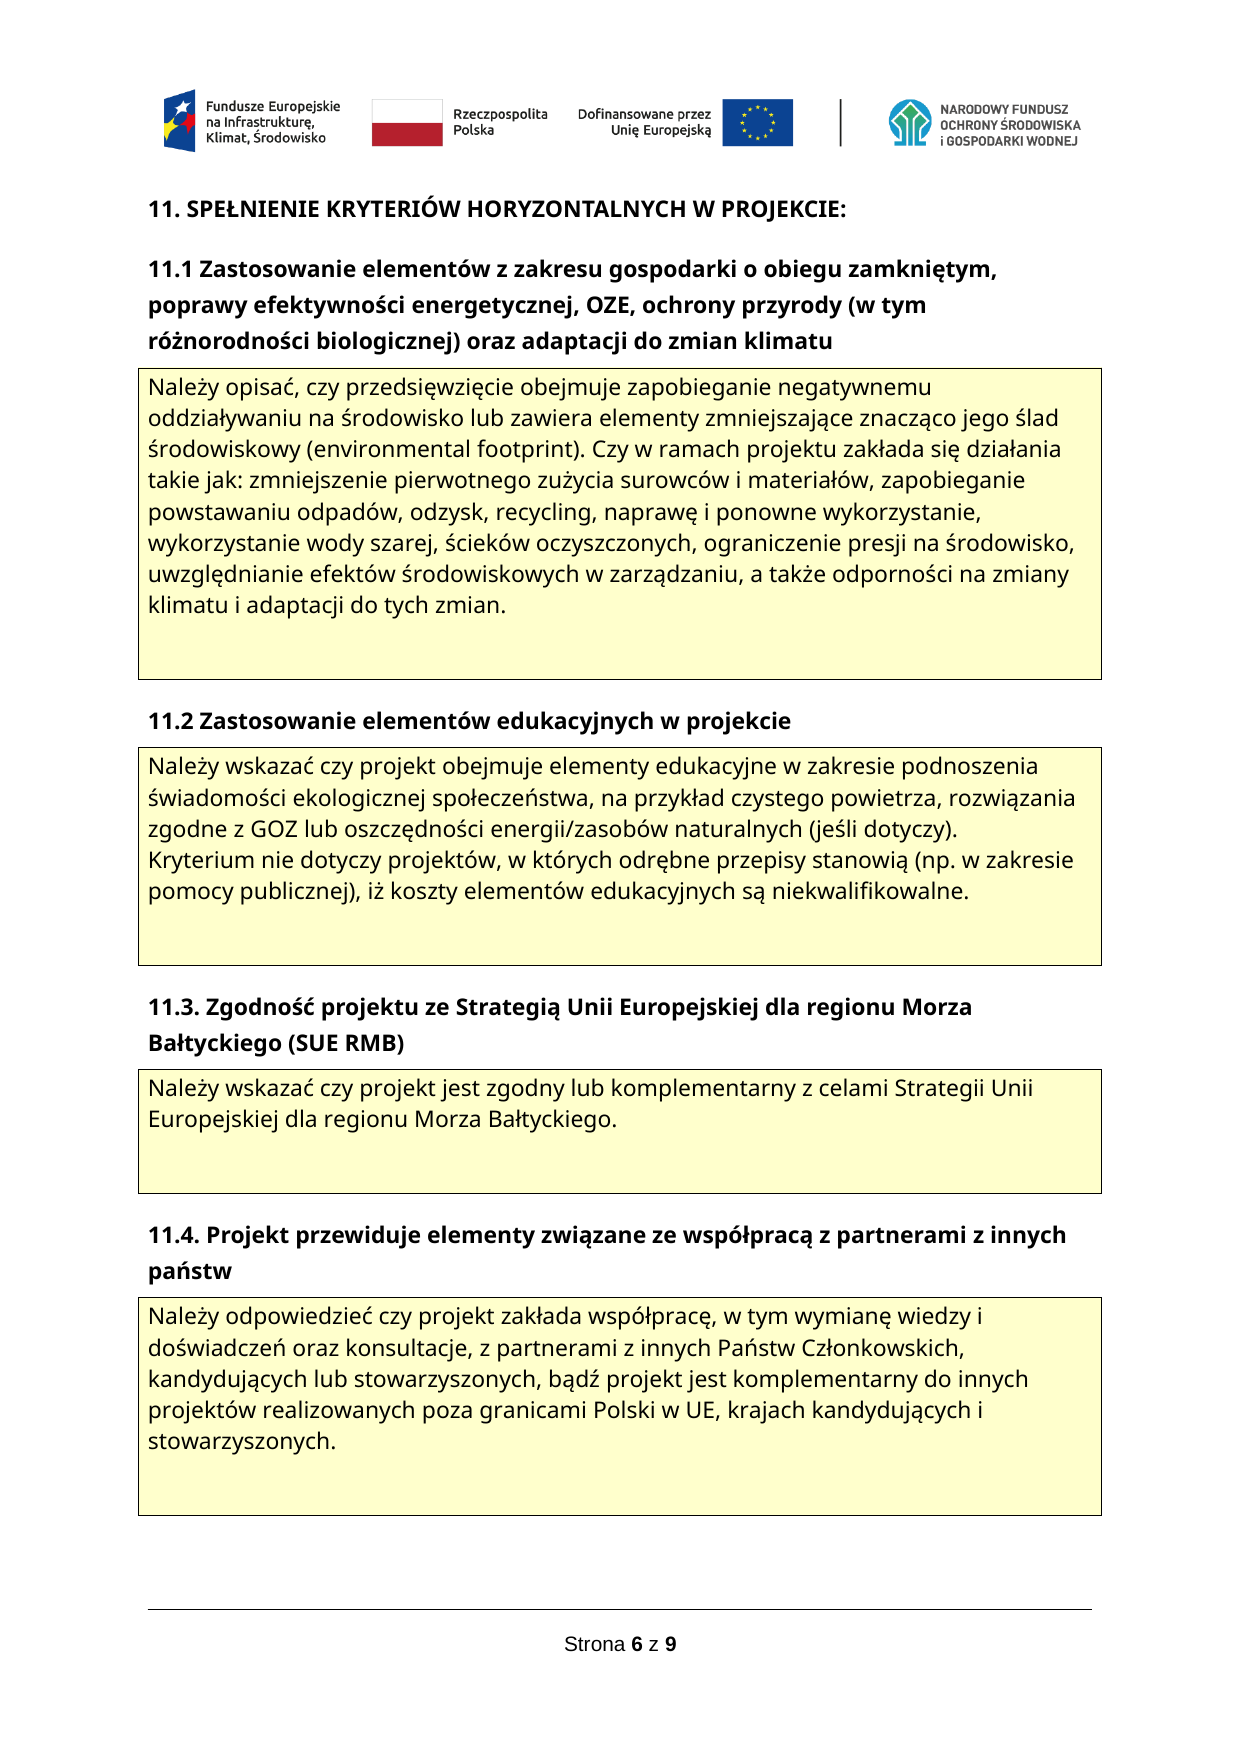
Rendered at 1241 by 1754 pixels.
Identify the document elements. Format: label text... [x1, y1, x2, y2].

text 11.4. Projekt przewiduje elementy związane ze współpracą z partnerami z innych państw [148, 1219, 1092, 1286]
picture [147, 73, 1093, 168]
text 11.3. Zgodność projektu ze Strategią Unii Europejskiej dla regionu Morza Bałtyckiego (SUE RMB) [148, 991, 1092, 1058]
text Należy wskazać czy projekt jest zgodny lub komplementarny z celami Strategii Unii Europejskiej dla regionu Morza Bałtyckiego. [139, 1070, 1101, 1193]
text Należy wskazać czy projekt obejmuje elementy edukacyjne w zakresie podnoszenia świadomości ekologicznej społeczeństwa, na przykład czystego powietrza, rozwiązania zgodne z GOZ lub oszczędności energii/zasobów naturalnych (jeśli dotyczy). [139, 748, 1101, 841]
text 11.1 Zastosowanie elementów z zakresu gospodarki o obiegu zamkniętym, poprawy efektywności energetycznej, OZE, ochrony przyrody (w tym różnorodności biologicznej) oraz adaptacji do zmian klimatu [148, 253, 1092, 357]
text 11. SPEŁNIENIE KRYTERIÓW HORYZONTALNYCH W PROJEKCIE: [148, 192, 1092, 224]
text 11.2 Zastosowanie elementów edukacyjnych w projekcie [148, 705, 1092, 736]
text Należy opisać, czy przedsięwzięcie obejmuje zapobieganie negatywnemu oddziaływaniu na środowisko lub zawiera elementy zmniejszające znacząco jego ślad środowiskowy (environmental footprint). Czy w ramach projektu zakłada się działania takie jak: zmniejszenie pierwotnego zużycia surowców i materiałów, zapobieganie powstawaniu odpadów, odzysk, recycling, naprawę i ponowne wykorzystanie, wykorzystanie wody szarej, ścieków oczyszczonych, ograniczenie presji na środowisko, uwzględnianie efektów środowiskowych w zarządzaniu, a także odporności na zmiany klimatu i adaptacji do tych zmian. [139, 369, 1101, 679]
text Kryterium nie dotyczy projektów, w których odrębne przepisy stanowią (np. w zakresie pomocy publicznej), iż koszty elementów edukacyjnych są niekwalifikowalne. [139, 841, 1101, 965]
text Należy odpowiedzieć czy projekt zakłada współpracę, w tym wymianę wiedzy i doświadczeń oraz konsultacje, z partnerami z innych Państw Członkowskich, kandydujących lub stowarzyszonych, bądź projekt jest komplementarny do innych projektów realizowanych poza granicami Polski w UE, krajach kandydujących i stowarzyszonych. [139, 1298, 1101, 1515]
